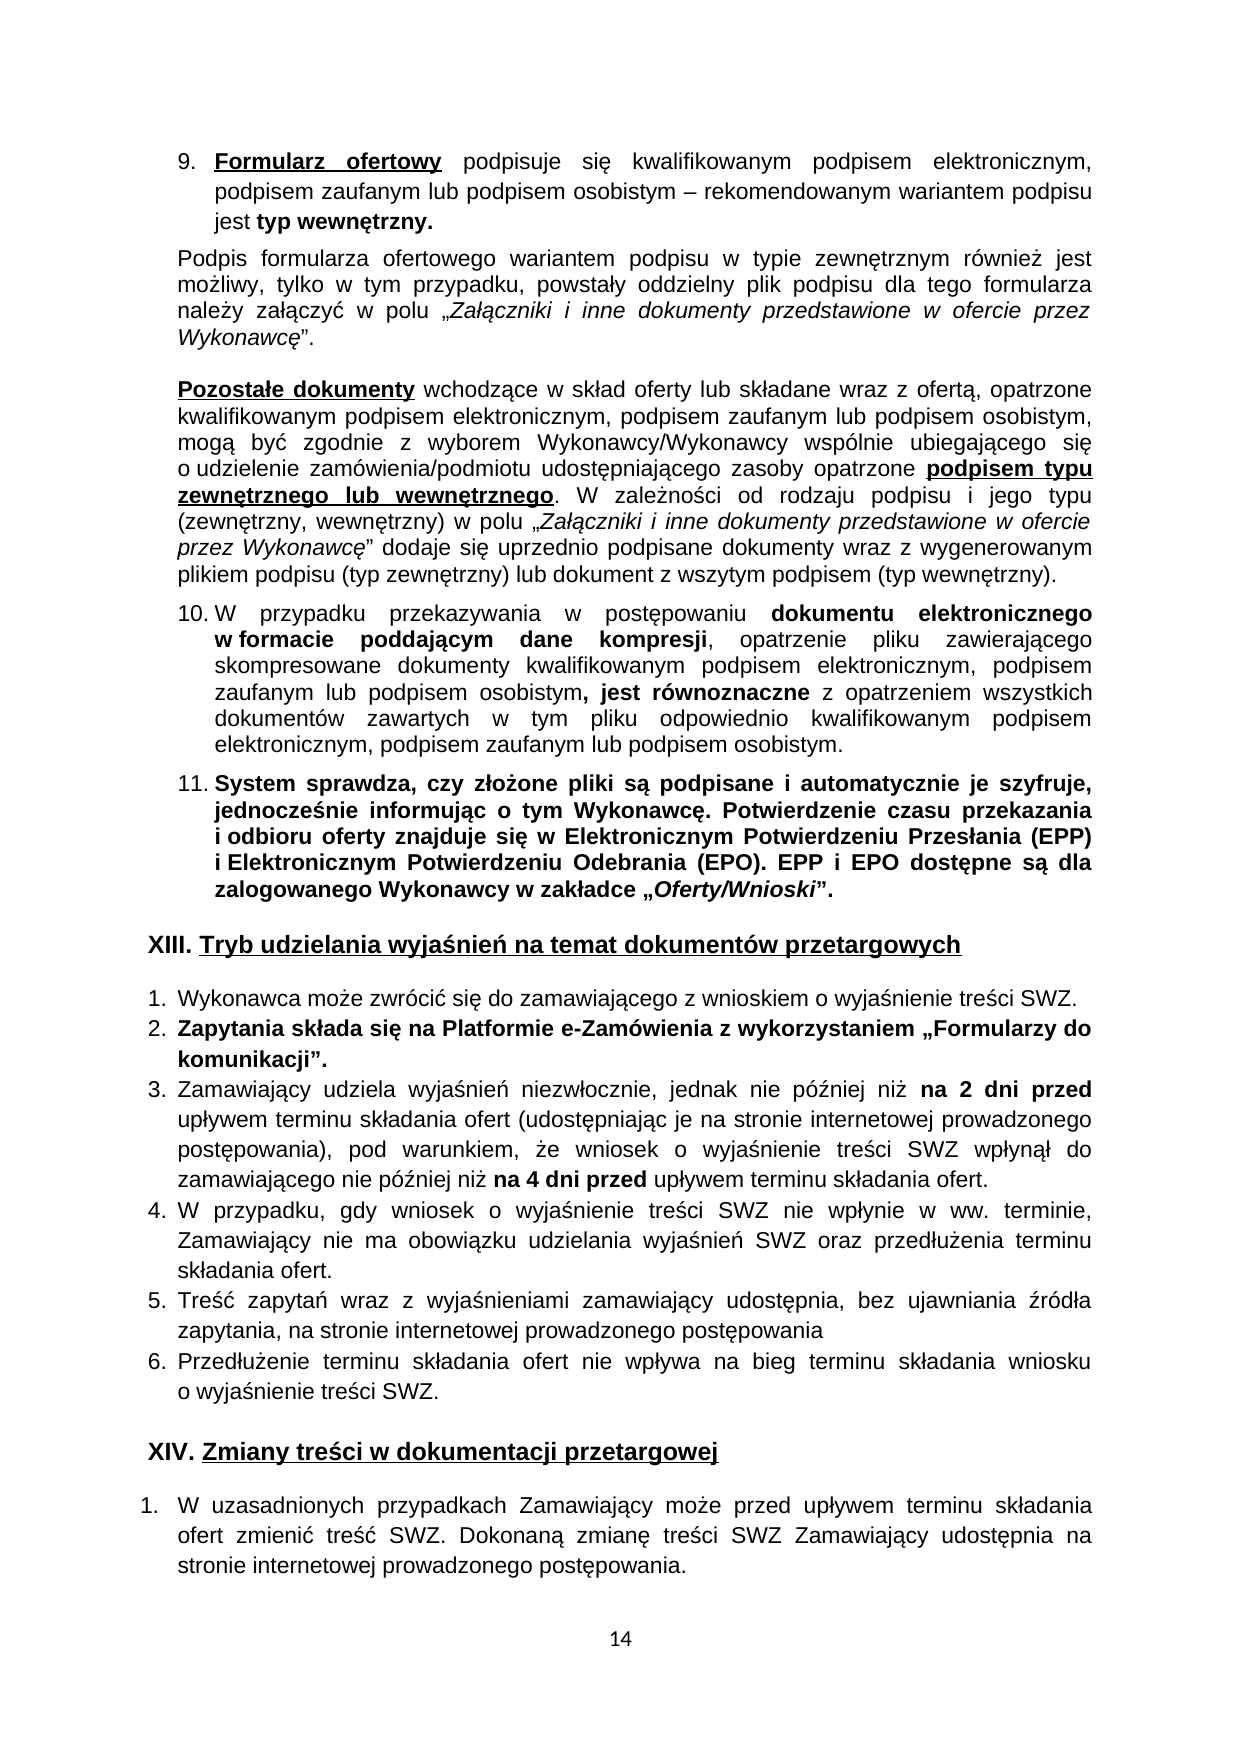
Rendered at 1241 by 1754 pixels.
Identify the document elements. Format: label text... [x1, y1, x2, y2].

list Podpis formularza ofertowego wariantem podpisu w typie zewnętrznym również jest możliwy, tylko w tym przypadku, powstały oddzielny plik podpisu dla tego formularza należy załączyć w polu „Załączniki i inne dokumenty przedstawione w ofercie przez Wykonawcę”. [177, 244, 1093, 350]
list W przypadku przekazywania w postępowaniu dokumentu elektronicznego w formacie poddającym dane kompresji, opatrzenie pliku zawierającego skompresowane dokumenty kwalifikowanym podpisem elektronicznym, podpisem zaufanym lub podpisem osobistym, jest równoznaczne z opatrzeniem wszystkich dokumentów zawartych w tym pliku odpowiednio kwalifikowanym podpisem elektronicznym, podpisem zaufanym lub podpisem osobistym. [177, 599, 1093, 758]
list System sprawdza, czy złożone pliki są podpisane i automatycznie je szyfruje, jednocześnie informując o tym Wykonawcę. Potwierdzenie czasu przekazania i odbioru oferty znajduje się w Elektronicznym Potwierdzeniu Przesłania (EPP) i Elektronicznym Potwierdzeniu Odebrania (EPO). EPP i EPO dostępne są dla zalogowanego Wykonawcy w zakładce „Oferty/Wnioski”. [177, 770, 1093, 902]
list Pozostałe dokumenty wchodzące w skład oferty lub składane wraz z ofertą, opatrzone kwalifikowanym podpisem elektronicznym, podpisem zaufanym lub podpisem osobistym, mogą być zgodnie z wyborem Wykonawcy/Wykonawcy wspólnie ubiegającego się o udzielenie zamówienia/podmiotu udostępniającego zasoby opatrzone podpisem typu zewnętrznego lub wewnętrznego. W zależności od rodzaju podpisu i jego typu (zewnętrzny, wewnętrzny) w polu „Załączniki i inne dokumenty przedstawione w ofercie przez Wykonawcę” dodaje się uprzednio podpisane dokumenty wraz z wygenerowanym plikiem podpisu (typ zewnętrzny) lub dokument z wszytym podpisem (typ wewnętrzny). [177, 376, 1093, 587]
list Wykonawca może zwrócić się do zamawiającego z wnioskiem o wyjaśnienie treści SWZ. [148, 985, 1093, 1011]
list W przypadku, gdy wniosek o wyjaśnienie treści SWZ nie wpłynie w ww. terminie, Zamawiający nie ma obowiązku udzielania wyjaśnień SWZ oraz przedłużenia terminu składania ofert. [148, 1197, 1093, 1283]
text XIII. Tryb udzielania wyjaśnień na temat dokumentów przetargowych [148, 930, 1093, 959]
text XIV. Zmiany treści w dokumentacji przetargowej [148, 1437, 1093, 1466]
list Treść zapytań wraz z wyjaśnieniami zamawiający udostępnia, bez ujawniania źródła zapytania, na stronie internetowej prowadzonego postępowania [148, 1287, 1093, 1344]
list Przedłużenie terminu składania ofert nie wpływa na bieg terminu składania wniosku o wyjaśnienie treści SWZ. [148, 1348, 1093, 1404]
list Zapytania składa się na Platformie e-Zamówienia z wykorzystaniem „Formularzy do komunikacji”. [148, 1015, 1093, 1072]
list Zamawiający udziela wyjaśnień niezwłocznie, jednak nie później niż na 2 dni przed upływem terminu składania ofert (udostępniając je na stronie internetowej prowadzonego postępowania), pod warunkiem, że wniosek o wyjaśnienie treści SWZ wpłynął do zamawiającego nie później niż na 4 dni przed upływem terminu składania ofert. [148, 1076, 1093, 1193]
list Formularz ofertowy podpisuje się kwalifikowanym podpisem elektronicznym, podpisem zaufanym lub podpisem osobistym – rekomendowanym wariantem podpisu jest typ wewnętrzny. [177, 148, 1093, 234]
list W uzasadnionych przypadkach Zamawiający może przed upływem terminu składania ofert zmienić treść SWZ. Dokonaną zmianę treści SWZ Zamawiający udostępnia na stronie internetowej prowadzonego postępowania. [140, 1492, 1093, 1579]
